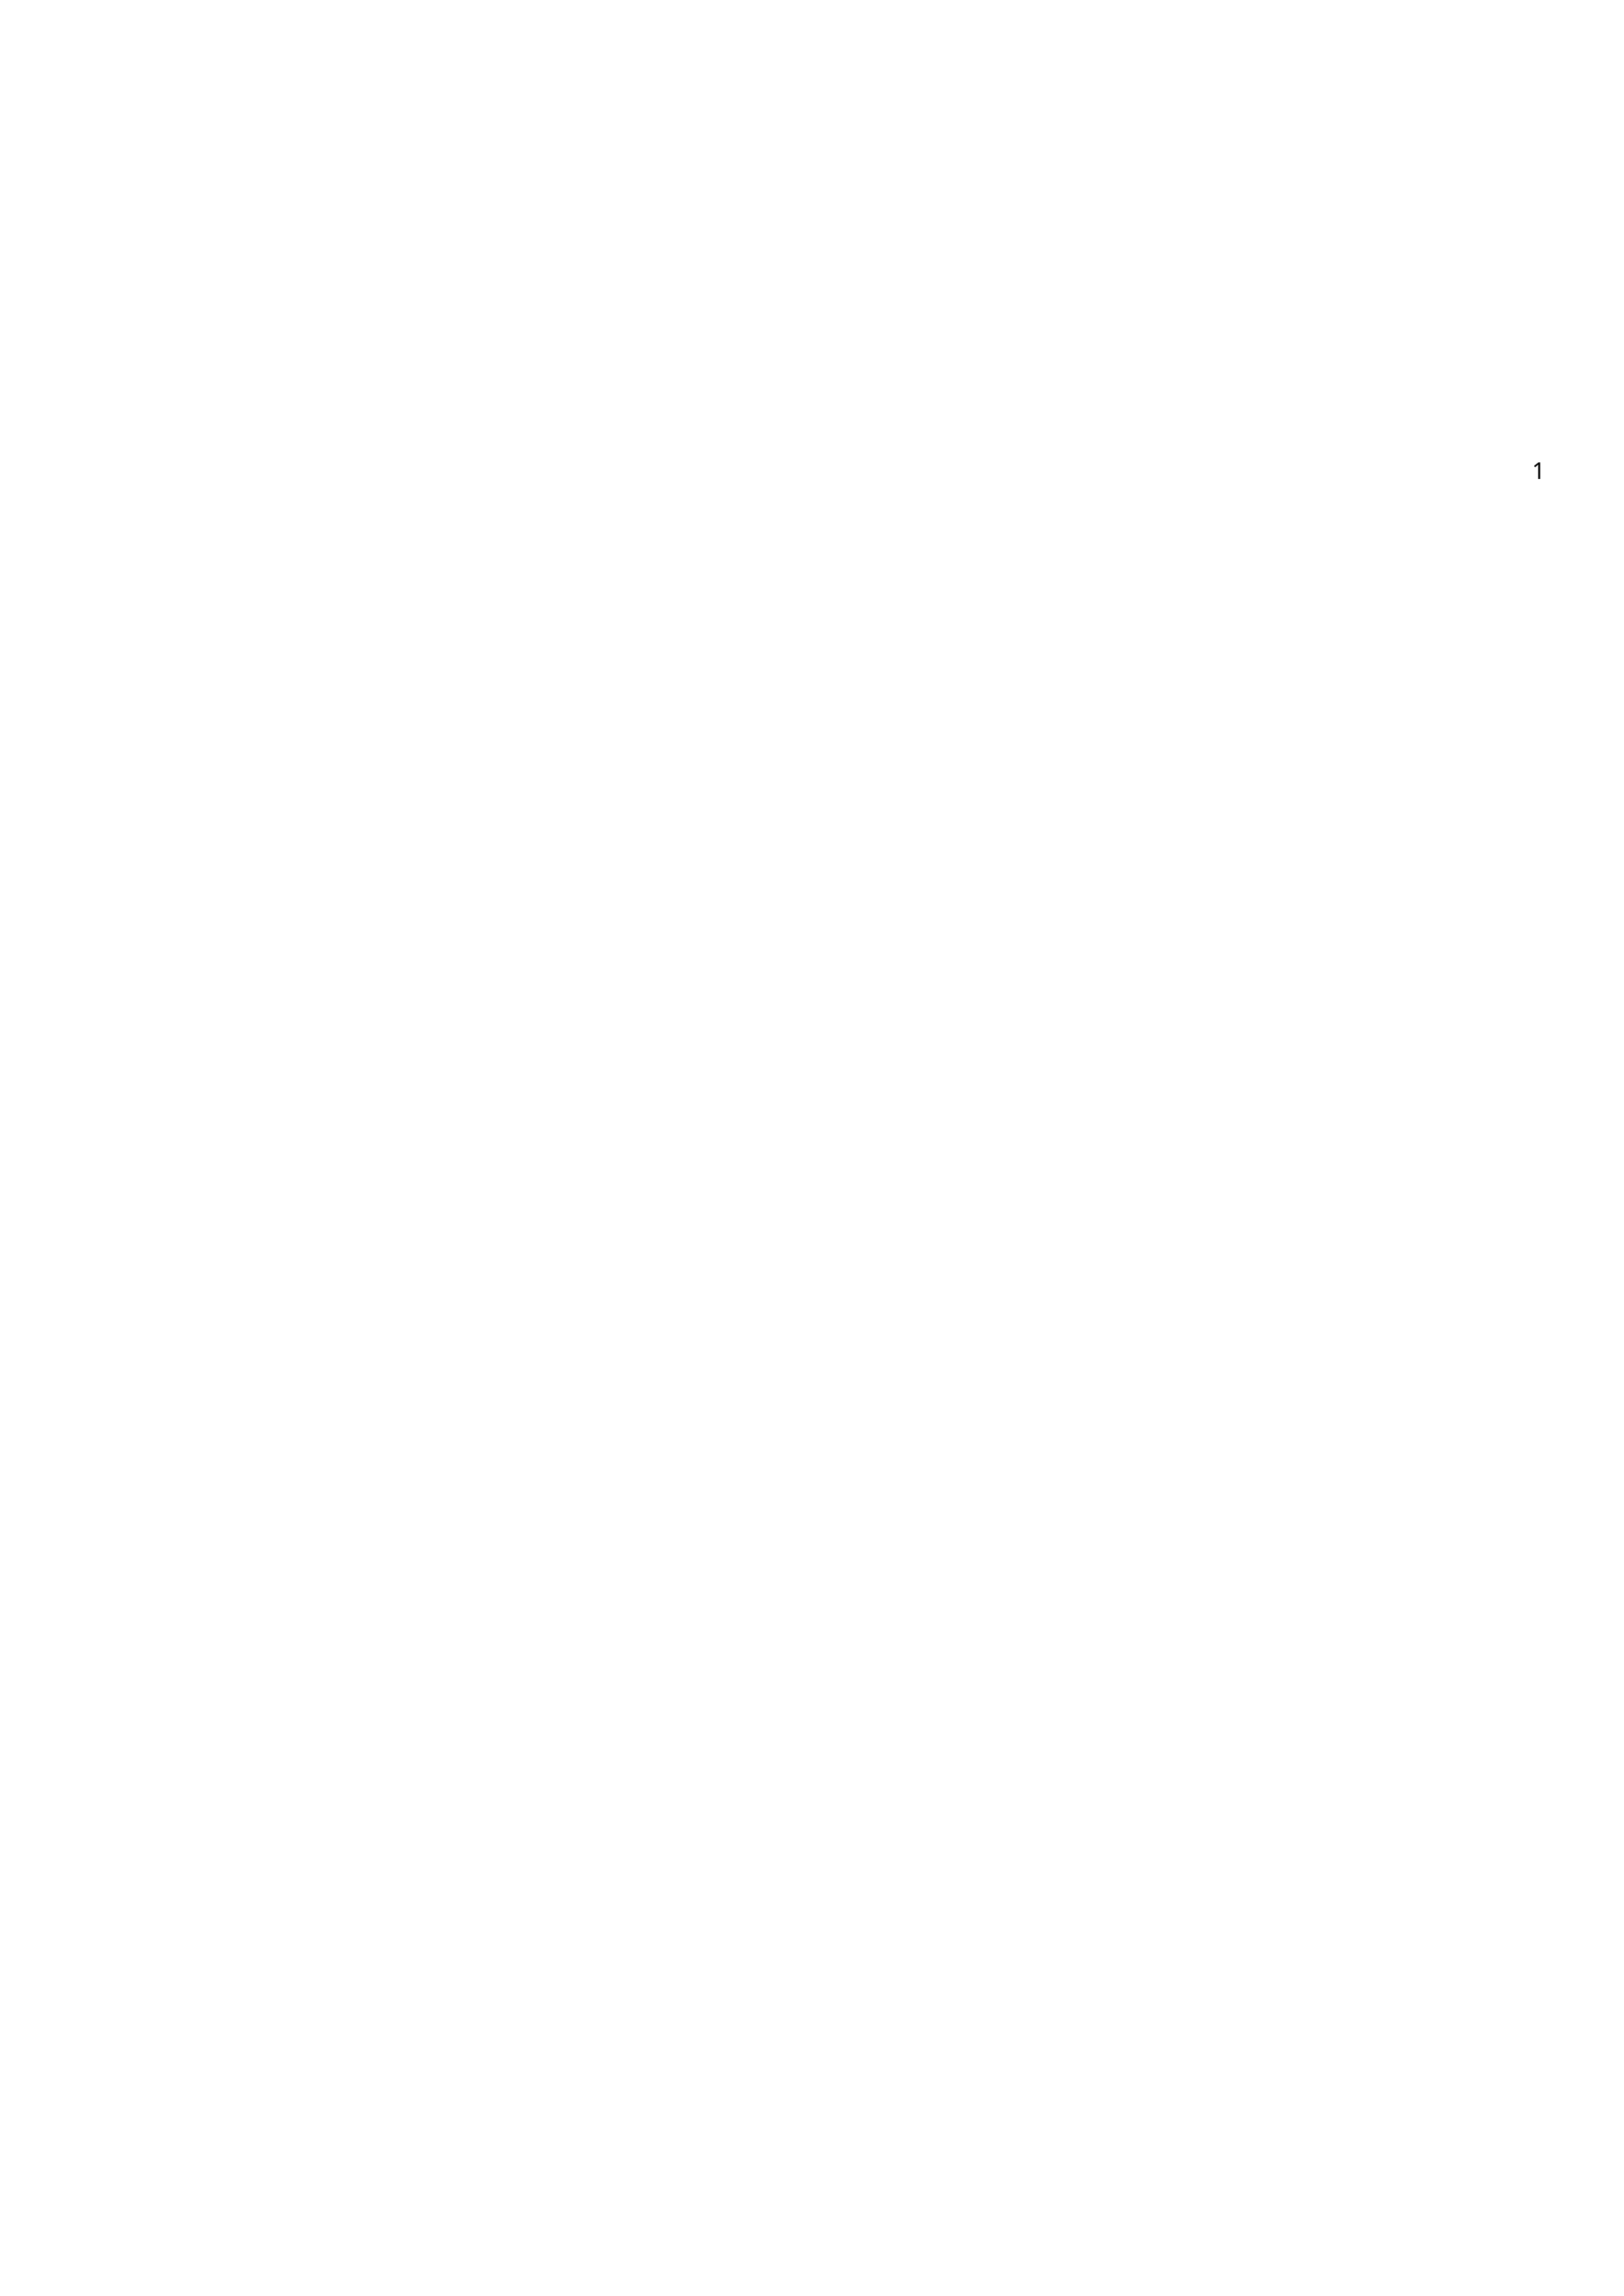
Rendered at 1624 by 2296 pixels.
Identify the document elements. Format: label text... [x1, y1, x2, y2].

text 1 [74, 454, 1546, 486]
